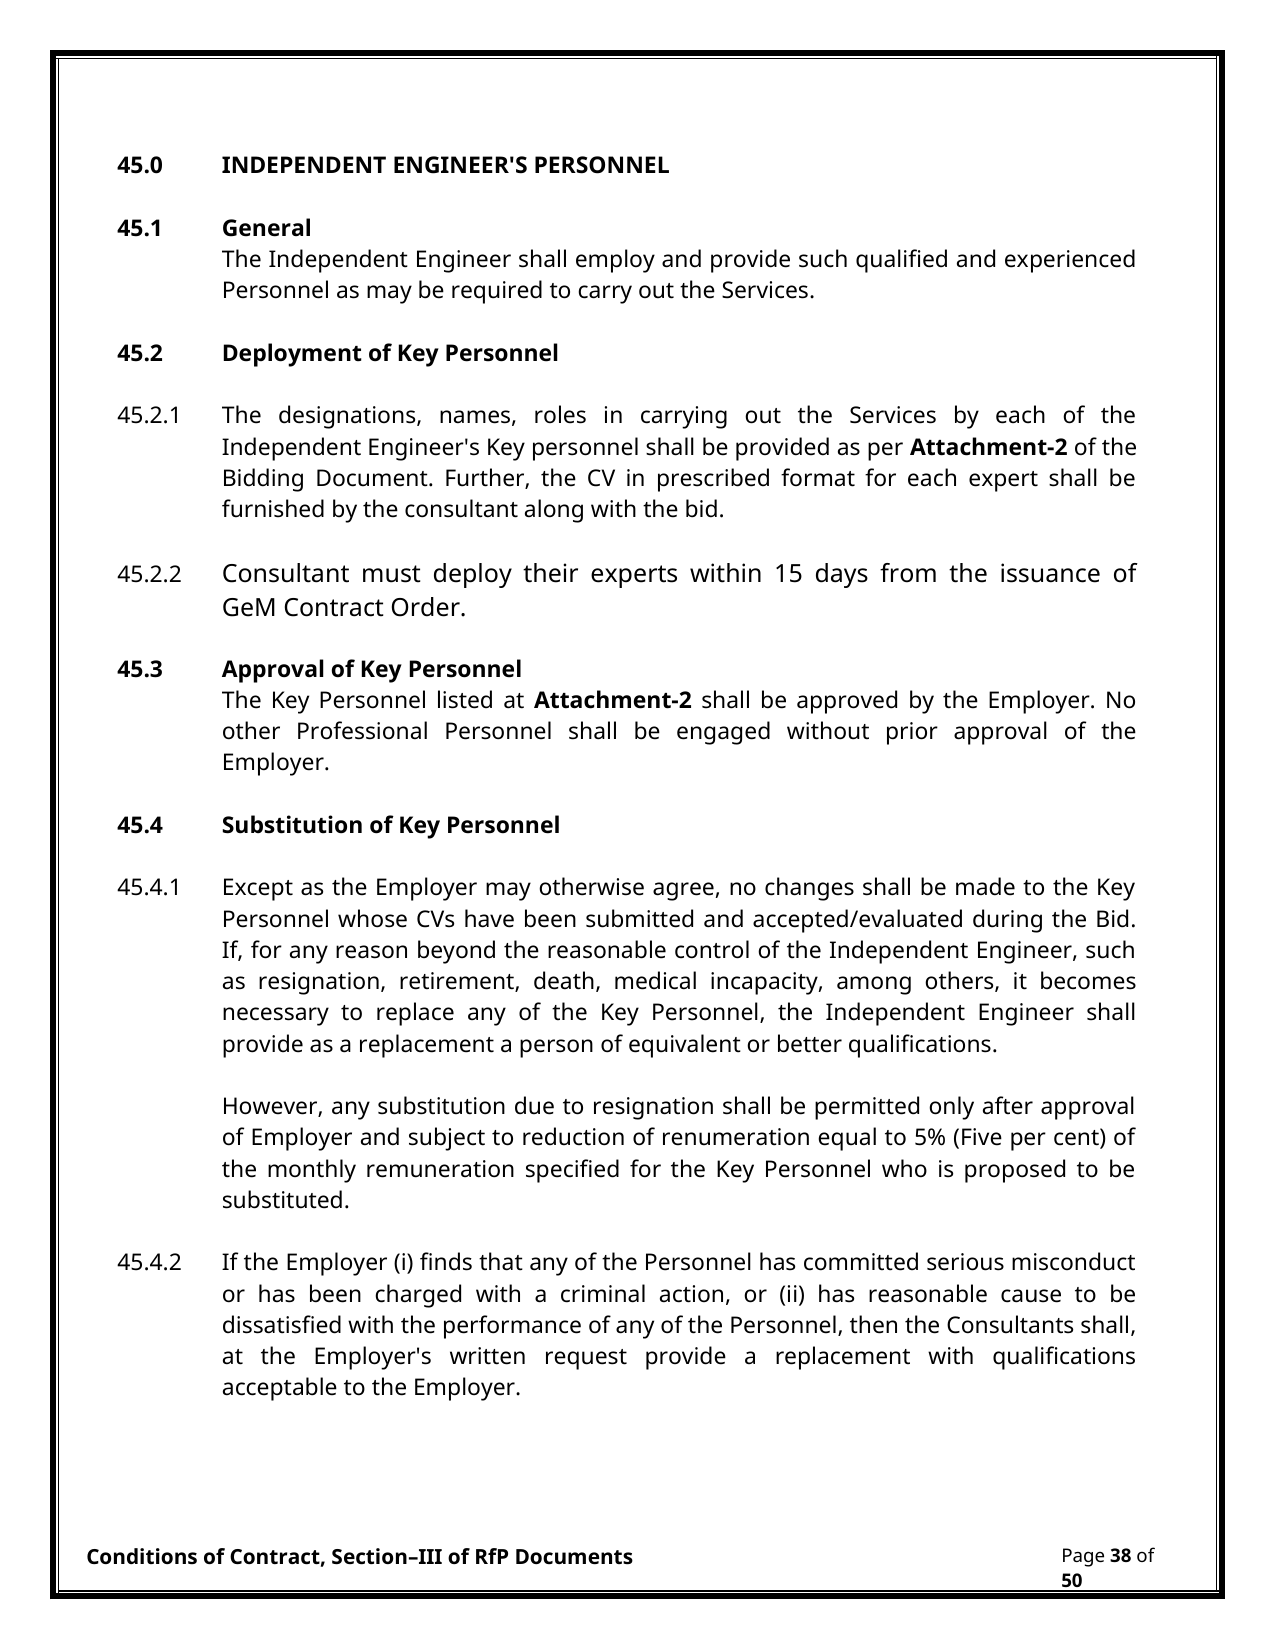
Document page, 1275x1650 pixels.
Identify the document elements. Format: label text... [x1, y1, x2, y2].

text 45.4 Substitution of Key Personnel [117, 809, 1137, 840]
text 45.1 General [117, 212, 1137, 243]
text However, any substitution due to resignation shall be permitted only after approval of Employer and subject to reduction of renumeration equal to 5% (Five per cent) of the monthly remuneration specified for the Key Personnel who is proposed to be substituted. [222, 1090, 1137, 1215]
text 45.0 INDEPENDENT ENGINEER'S PERSONNEL [117, 149, 1137, 181]
text The Key Personnel listed at Attachment-2 shall be approved by the Employer. No other Professional Personnel shall be engaged without prior approval of the Employer. [117, 684, 1137, 778]
text The Independent Engineer shall employ and provide such qualified and experienced Personnel as may be required to carry out the Services. [117, 243, 1137, 306]
text 45.4.1 Except as the Employer may otherwise agree, no changes shall be made to the Key Personnel whose CVs have been submitted and accepted/evaluated during the Bid. If, for any reason beyond the reasonable control of the Independent Engineer, such as resignation, retirement, death, medical incapacity, among others, it becomes necessary to replace any of the Key Personnel, the Independent Engineer shall provide as a replacement a person of equivalent or better qualifications. [117, 871, 1137, 1059]
text 45.3 Approval of Key Personnel [117, 653, 1137, 684]
text 45.2.1 The designations, names, roles in carrying out the Services by each of the Independent Engineer's Key personnel shall be provided as per Attachment-2 of the Bidding Document. Further, the CV in prescribed format for each expert shall be furnished by the consultant along with the bid. [117, 399, 1137, 524]
text 45.4.2 If the Employer (i) finds that any of the Personnel has committed serious misconduct or has been charged with a criminal action, or (ii) has reasonable cause to be dissatisfied with the performance of any of the Personnel, then the Consultants shall, at the Employer's written request provide a replacement with qualifications acceptable to the Employer. [117, 1246, 1137, 1403]
text 45.2.2 Consultant must deploy their experts within 15 days from the issuance of GeM Contract Order. [117, 556, 1137, 624]
text 45.2 Deployment of Key Personnel [117, 337, 1137, 368]
